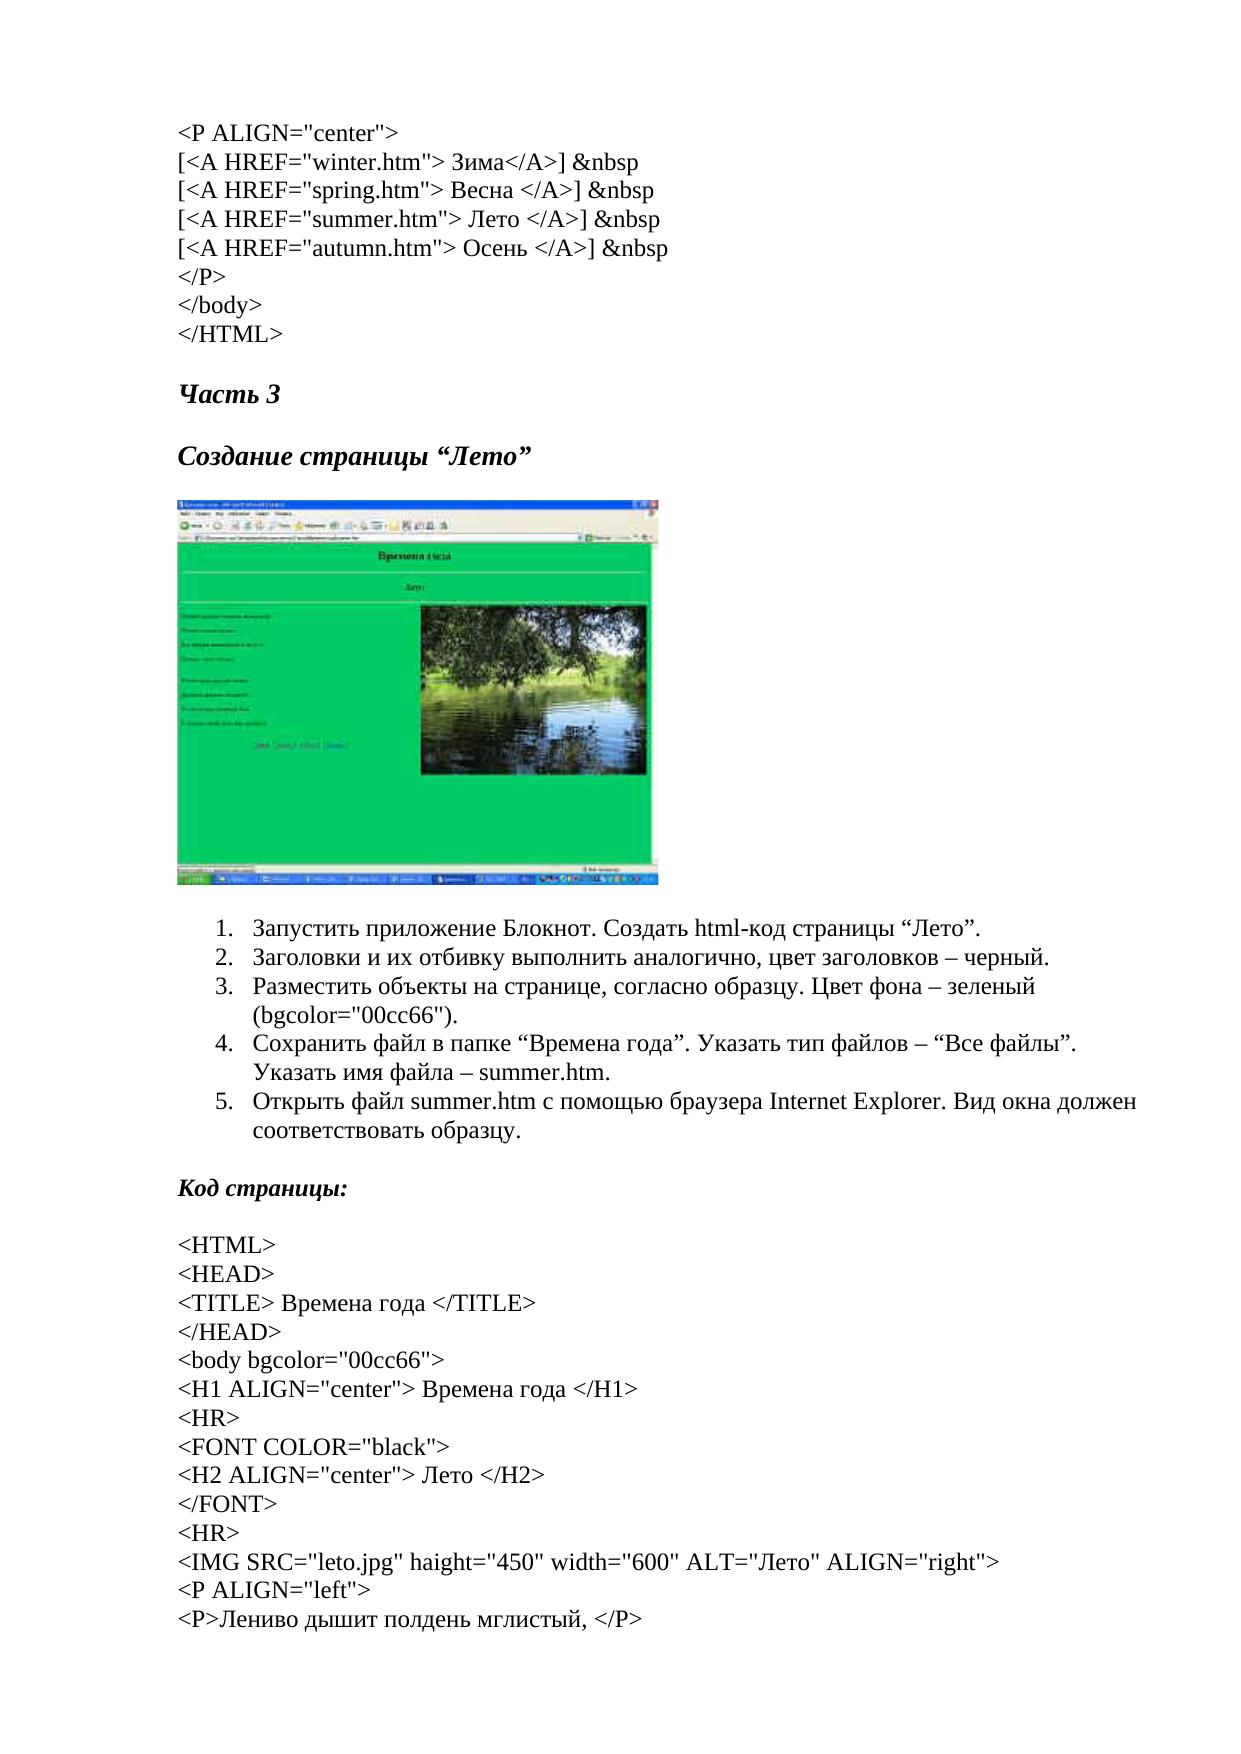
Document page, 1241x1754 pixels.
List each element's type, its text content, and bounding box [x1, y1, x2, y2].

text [177, 1231, 1152, 1633]
list Запустить приложение Блокнот. Создать html-код страницы “Лето”. [215, 913, 1152, 942]
list Сохранить файл в папке “Времена года”. Указать тип файлов – “Все файлы”. Указать имя файла – summer.htm. [215, 1028, 1152, 1086]
list Разместить объекты на странице, согласно образцу. Цвет фона – зеленый (bgcolor="00cc66"). [215, 971, 1152, 1028]
text Часть 3 [177, 377, 1152, 410]
text Код страницы: [177, 1173, 1152, 1201]
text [177, 118, 1152, 348]
picture [177, 500, 659, 885]
list Открыть файл summer.htm с помощью браузера Internet Explorer. Вид окна должен соответствовать образцу. [215, 1086, 1152, 1143]
list Заголовки и их отбивку выполнить аналогично, цвет заголовков – черный. [215, 942, 1152, 971]
text Создание страницы “Лето” [177, 439, 1152, 471]
